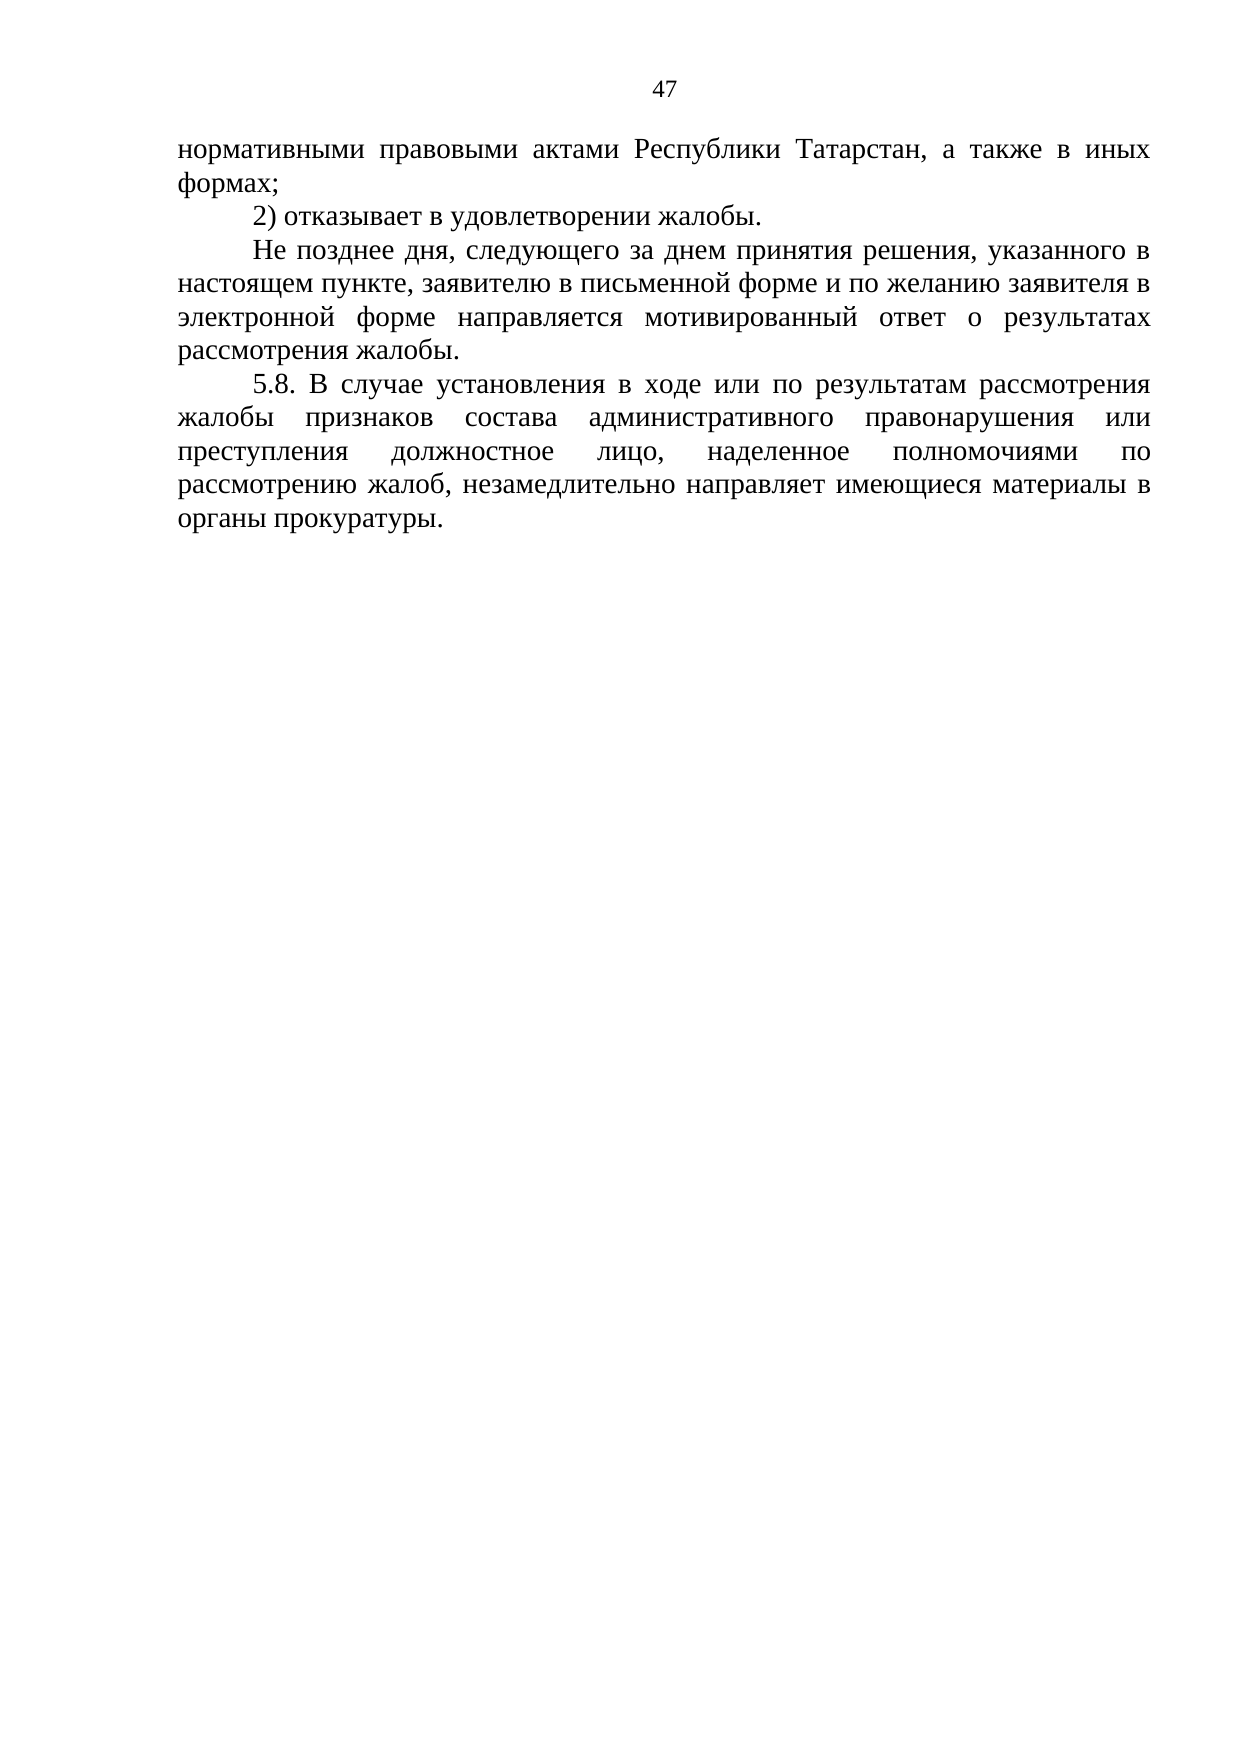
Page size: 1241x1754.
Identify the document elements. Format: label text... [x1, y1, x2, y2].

text 2) отказывает в удовлетворении жалобы. [177, 198, 1152, 232]
text Не позднее дня, следующего за днем принятия решения, указанного в настоящем пункте, заявителю в письменной форме и по желанию заявителя в электронной форме направляется мотивированный ответ о результатах рассмотрения жалобы. [177, 232, 1152, 366]
text 5.8. В случае установления в ходе или по результатам рассмотрения жалобы признаков состава административного правонарушения или преступления должностное лицо, наделенное полномочиями по рассмотрению жалоб, незамедлительно направляет имеющиеся материалы в органы прокуратуры. [177, 366, 1152, 534]
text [177, 131, 1152, 198]
